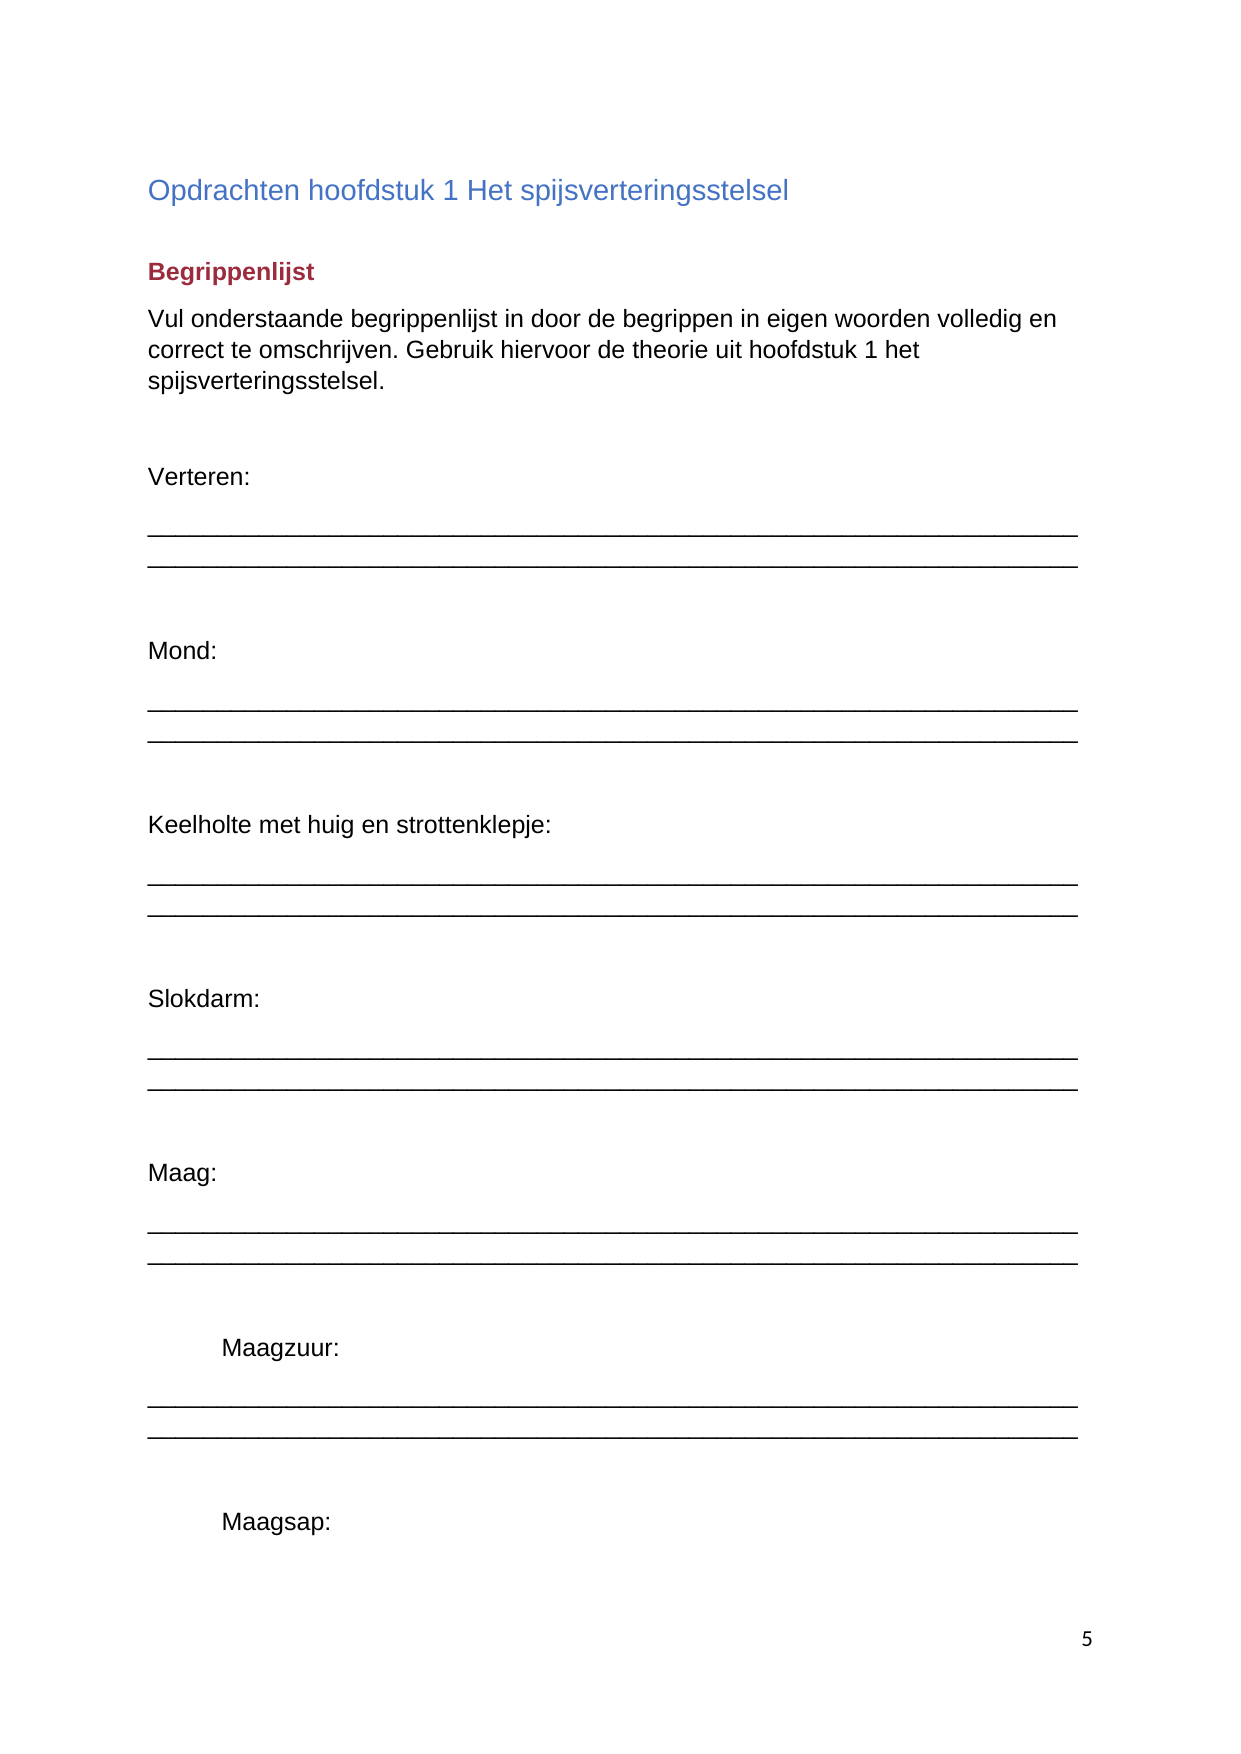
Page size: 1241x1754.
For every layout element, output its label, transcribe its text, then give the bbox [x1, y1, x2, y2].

text ______________________________________________________________________________________________________________________________________ [148, 1206, 1093, 1266]
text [148, 1380, 1093, 1440]
text ______________________________________________________________________________________________________________________________________ [148, 1032, 1093, 1092]
subtitle Opdrachten hoofdstuk 1 Het spijsverteringsstelsel [148, 173, 1093, 206]
text ______________________________________________________________________________________________________________________________________ [148, 858, 1093, 917]
text Begrippenlijst [148, 256, 1093, 285]
text ______________________________________________________________________________________________________________________________________ [148, 509, 1093, 569]
text Maagsap: [148, 1507, 1093, 1535]
text Keelholte met huig en strottenklepje: [148, 810, 1093, 839]
text Verteren: [148, 462, 1093, 490]
text ______________________________________________________________________________________________________________________________________ [148, 683, 1093, 743]
text Maag: [148, 1158, 1093, 1187]
text Mond: [148, 636, 1093, 664]
text Maagzuur: [148, 1332, 1093, 1361]
text Vul onderstaande begrippenlijst in door de begrippen in eigen woorden volledig en correct te omschrijven. Gebruik hiervoor de theorie uit hoofdstuk 1 het spijsverteringsstelsel. [148, 304, 1093, 395]
text Slokdarm: [148, 984, 1093, 1013]
